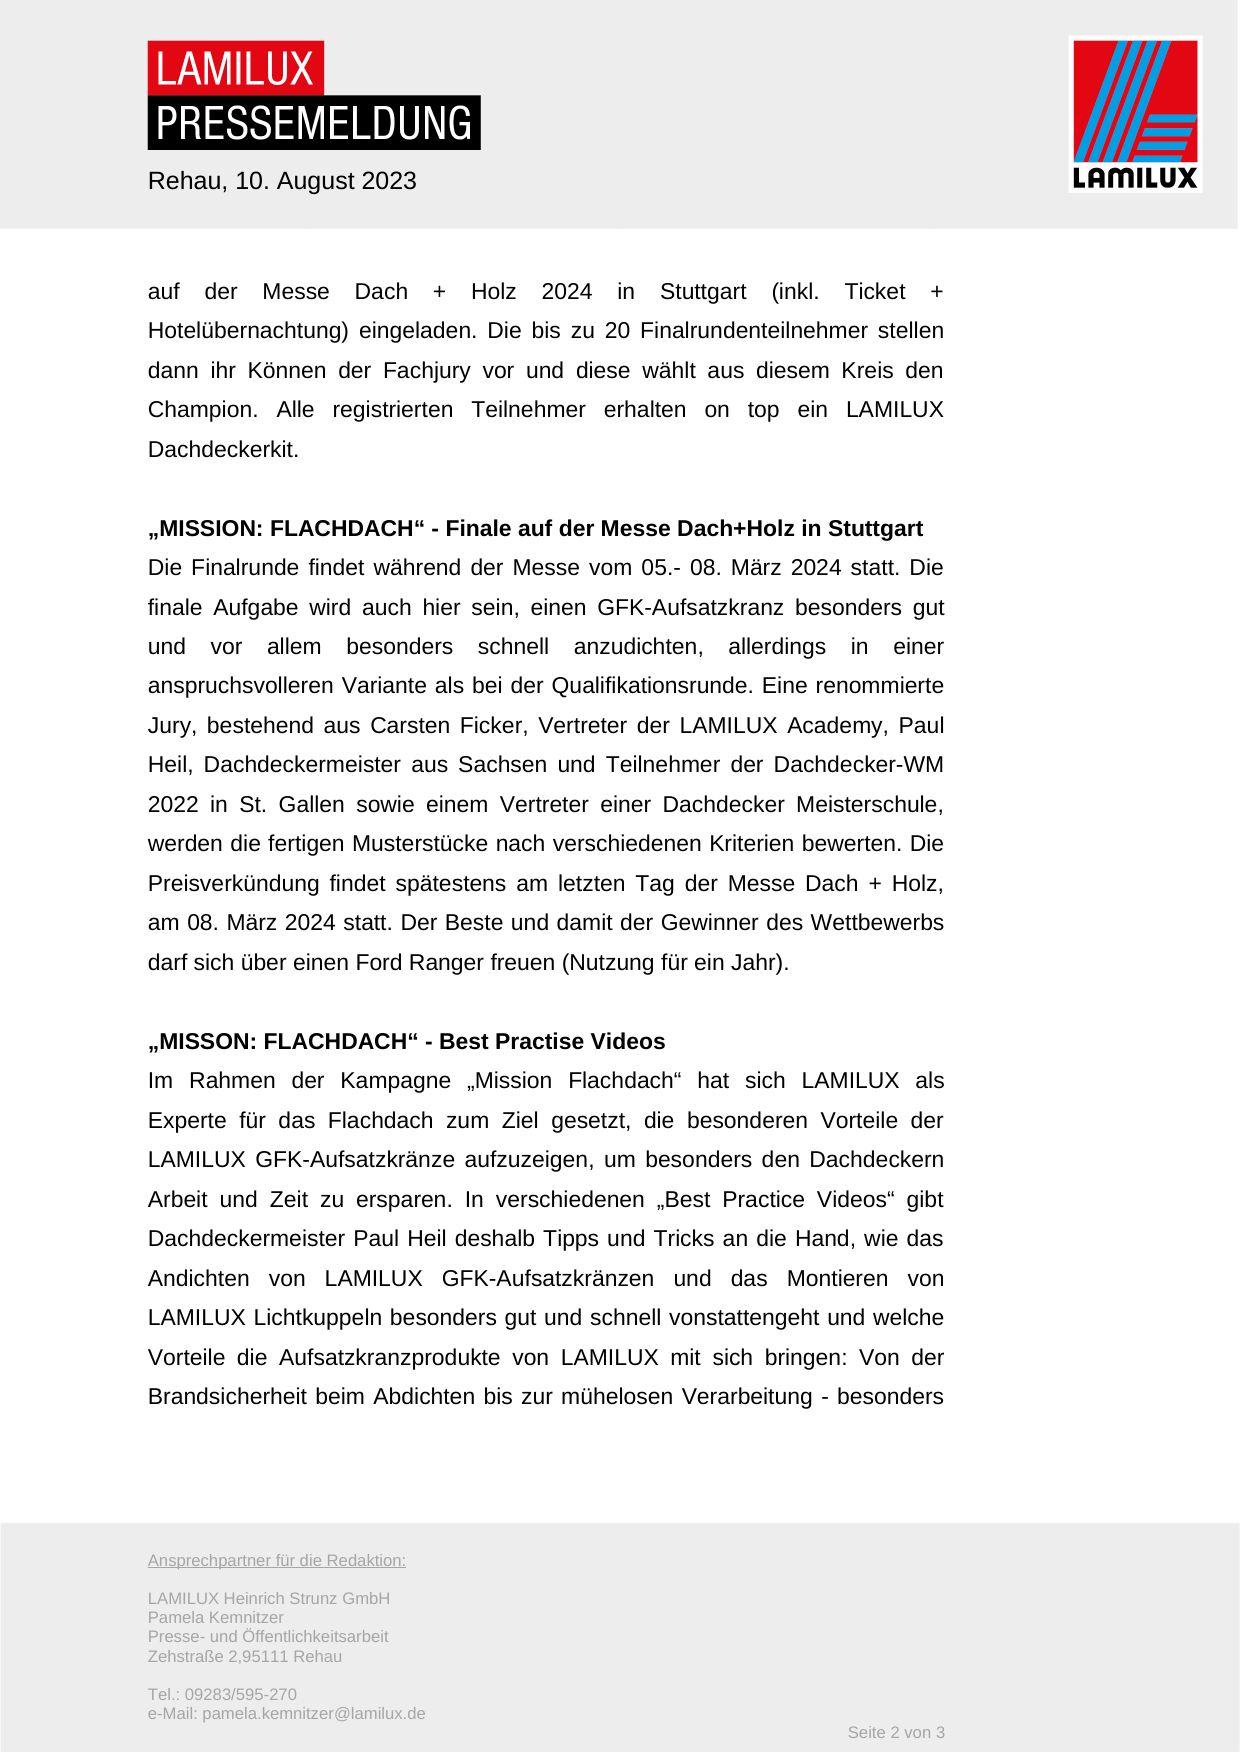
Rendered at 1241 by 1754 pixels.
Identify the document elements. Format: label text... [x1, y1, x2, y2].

text Die Finalrunde findet während der Messe vom 05.- 08. März 2024 statt. Die finale Aufgabe wird auch hier sein, einen GFK-Aufsatzkranz besonders gut und vor allem besonders schnell anzudichten, allerdings in einer anspruchsvolleren Variante als bei der Qualifikationsrunde. Eine renommierte Jury, bestehend aus Carsten Ficker, Vertreter der LAMILUX Academy, Paul Heil, Dachdeckermeister aus Sachsen und Teilnehmer der Dachdecker-WM 2022 in St. Gallen sowie einem Vertreter einer Dachdecker Meisterschule, werden die fertigen Musterstücke nach verschiedenen Kriterien bewerten. Die Preisverkündung findet spätestens am letzten Tag der Messe Dach + Holz, am 08. März 2024 statt. Der Beste und damit der Gewinner des Wettbewerbs darf sich über einen Ford Ranger freuen (Nutzung für ein Jahr). [148, 554, 945, 975]
picture [0, 1523, 1240, 1752]
text „MISSION: FLACHDACH“ - Finale auf der Messe Dach+Holz in Stuttgart [148, 514, 945, 541]
text „MISSON: FLACHDACH“ - Best Practise Videos [148, 1028, 945, 1054]
picture [0, 0, 1238, 229]
